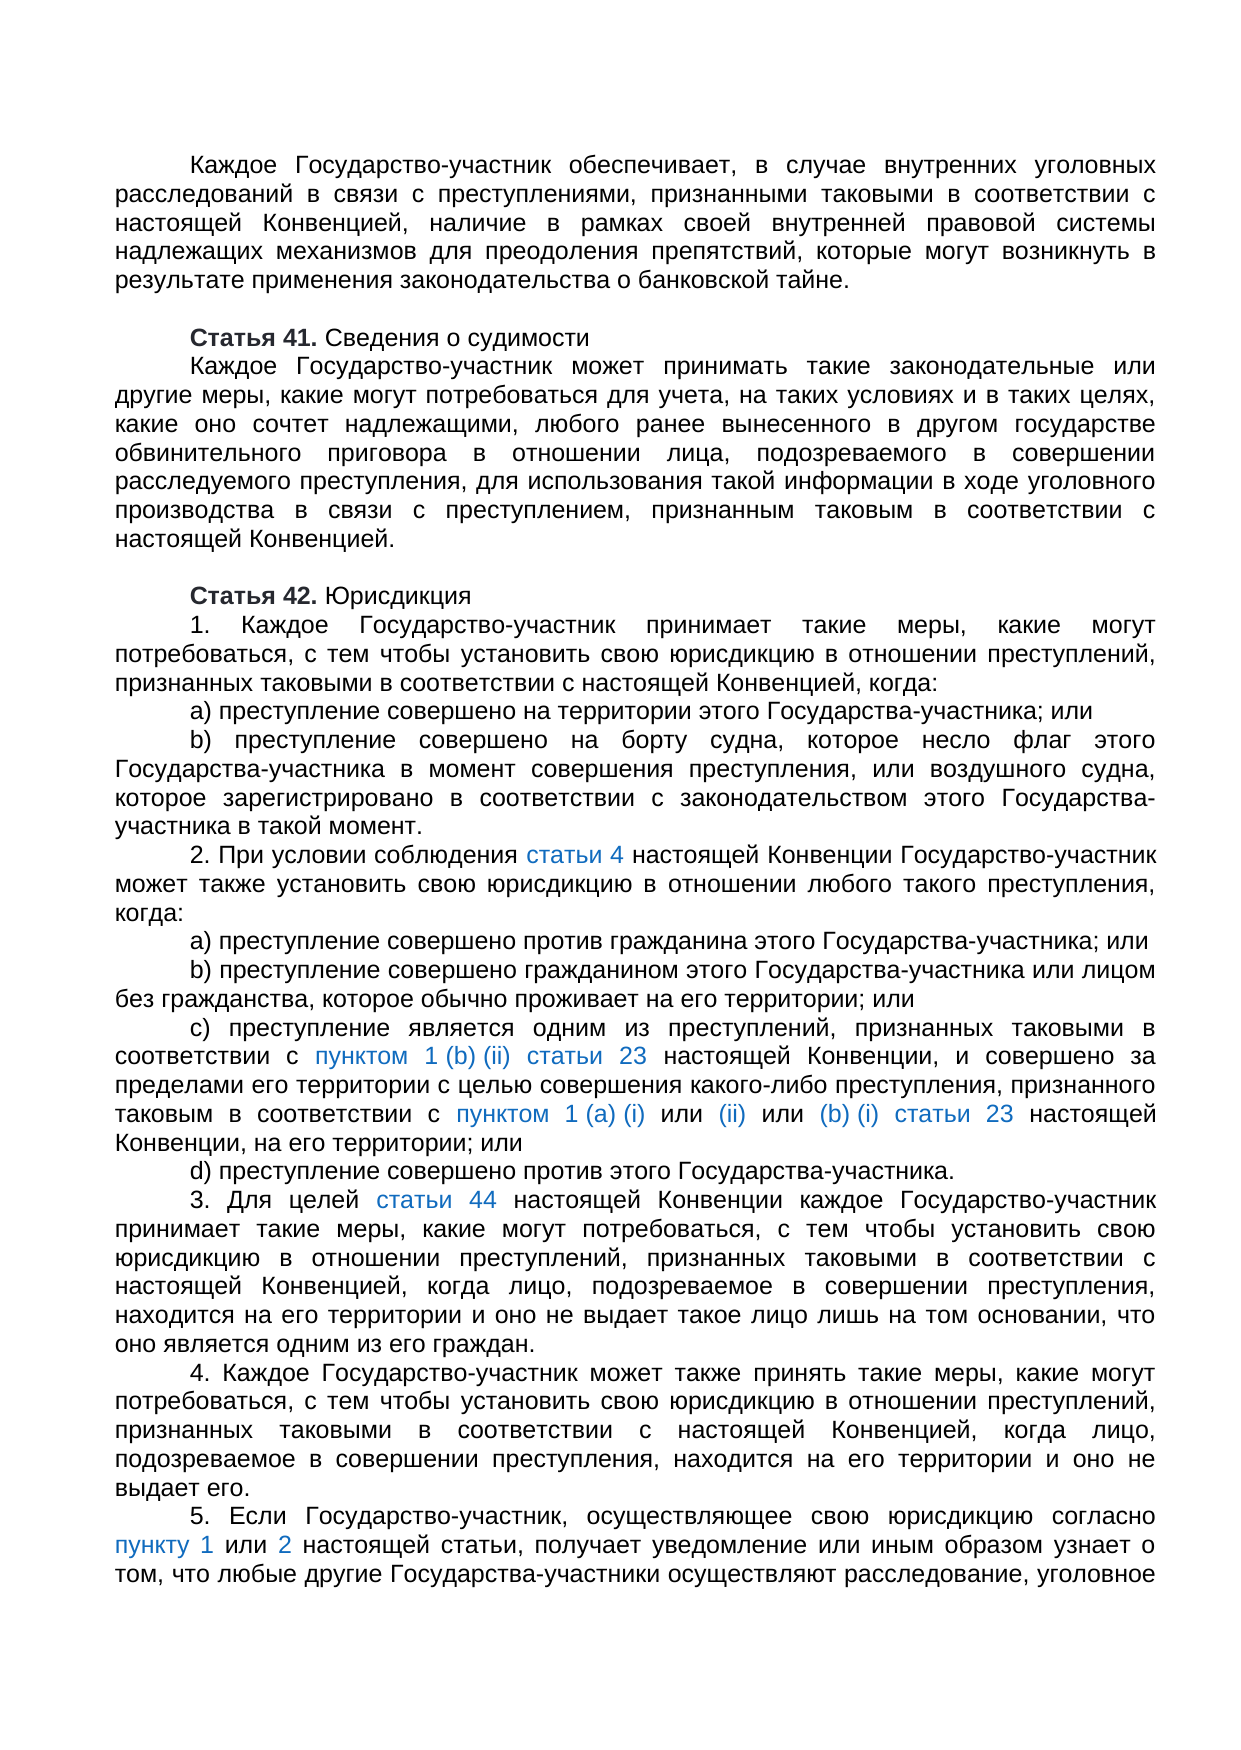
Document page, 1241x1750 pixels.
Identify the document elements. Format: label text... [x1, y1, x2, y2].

text Статья 41. Сведения о судимости [189, 322, 1157, 351]
text b) преступление совершено гражданином этого Государства-участника или лицом без гражданства, которое обычно проживает на его территории; или [114, 955, 1157, 1012]
text с) преступление является одним из преступлений, признанных таковыми в соответствии с пунктом 1 (b) (ii) статьи 23 настоящей Конвенции, и совершено за пределами его территории с целью совершения какого-либо преступления, признанного таковым в соответствии с пунктом 1 (а) (i) или (ii) или (b) (i) статьи 23 настоящей Конвенции, на его территории; или [114, 1012, 1157, 1156]
text 1. Каждое Государство-участник принимает такие меры, какие могут потребоваться, с тем чтобы установить свою юрисдикцию в отношении преступлений, признанных таковыми в соответствии с настоящей Конвенцией, когда: [114, 610, 1157, 696]
text 2. При условии соблюдения статьи 4 настоящей Конвенции Государство-участник может также установить свою юрисдикцию в отношении любого такого преступления, когда: [114, 840, 1157, 926]
text 4. Каждое Государство-участник может также принять такие меры, какие могут потребоваться, с тем чтобы установить свою юрисдикцию в отношении преступлений, признанных таковыми в соответствии с настоящей Конвенцией, когда лицо, подозреваемое в совершении преступления, находится на его территории и оно не выдает его. [114, 1357, 1157, 1501]
text 3. Для целей статьи 44 настоящей Конвенции каждое Государство-участник принимает такие меры, какие могут потребоваться, с тем чтобы установить свою юрисдикцию в отношении преступлений, признанных таковыми в соответствии с настоящей Конвенцией, когда лицо, подозреваемое в совершении преступления, находится на его территории и оно не выдает такое лицо лишь на том основании, что оно является одним из его граждан. [114, 1185, 1157, 1357]
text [114, 1501, 1157, 1587]
text а) преступление совершено на территории этого Государства-участника; или [114, 696, 1157, 725]
text а) преступление совершено против гражданина этого Государства-участника; или [114, 926, 1157, 955]
text Каждое Государство-участник обеспечивает, в случае внутренних уголовных расследований в связи с преступлениями, признанными таковыми в соответствии с настоящей Конвенцией, наличие в рамках своей внутренней правовой системы надлежащих механизмов для преодоления препятствий, которые могут возникнуть в результате применения законодательства о банковской тайне. [114, 150, 1157, 294]
text d) преступление совершено против этого Государства-участника. [114, 1156, 1157, 1185]
text Статья 42. Юрисдикция [189, 581, 1157, 610]
text Каждое Государство-участник может принимать такие законодательные или другие меры, какие могут потребоваться для учета, на таких условиях и в таких целях, какие оно сочтет надлежащими, любого ранее вынесенного в другом государстве обвинительного приговора в отношении лица, подозреваемого в совершении расследуемого преступления, для использования такой информации в ходе уголовного производства в связи с преступлением, признанным таковым в соответствии с настоящей Конвенцией. [114, 351, 1157, 552]
text b) преступление совершено на борту судна, которое несло флаг этого Государства-участника в момент совершения преступления, или воздушного судна, которое зарегистрировано в соответствии с законодательством этого Государства-участника в такой момент. [114, 725, 1157, 840]
